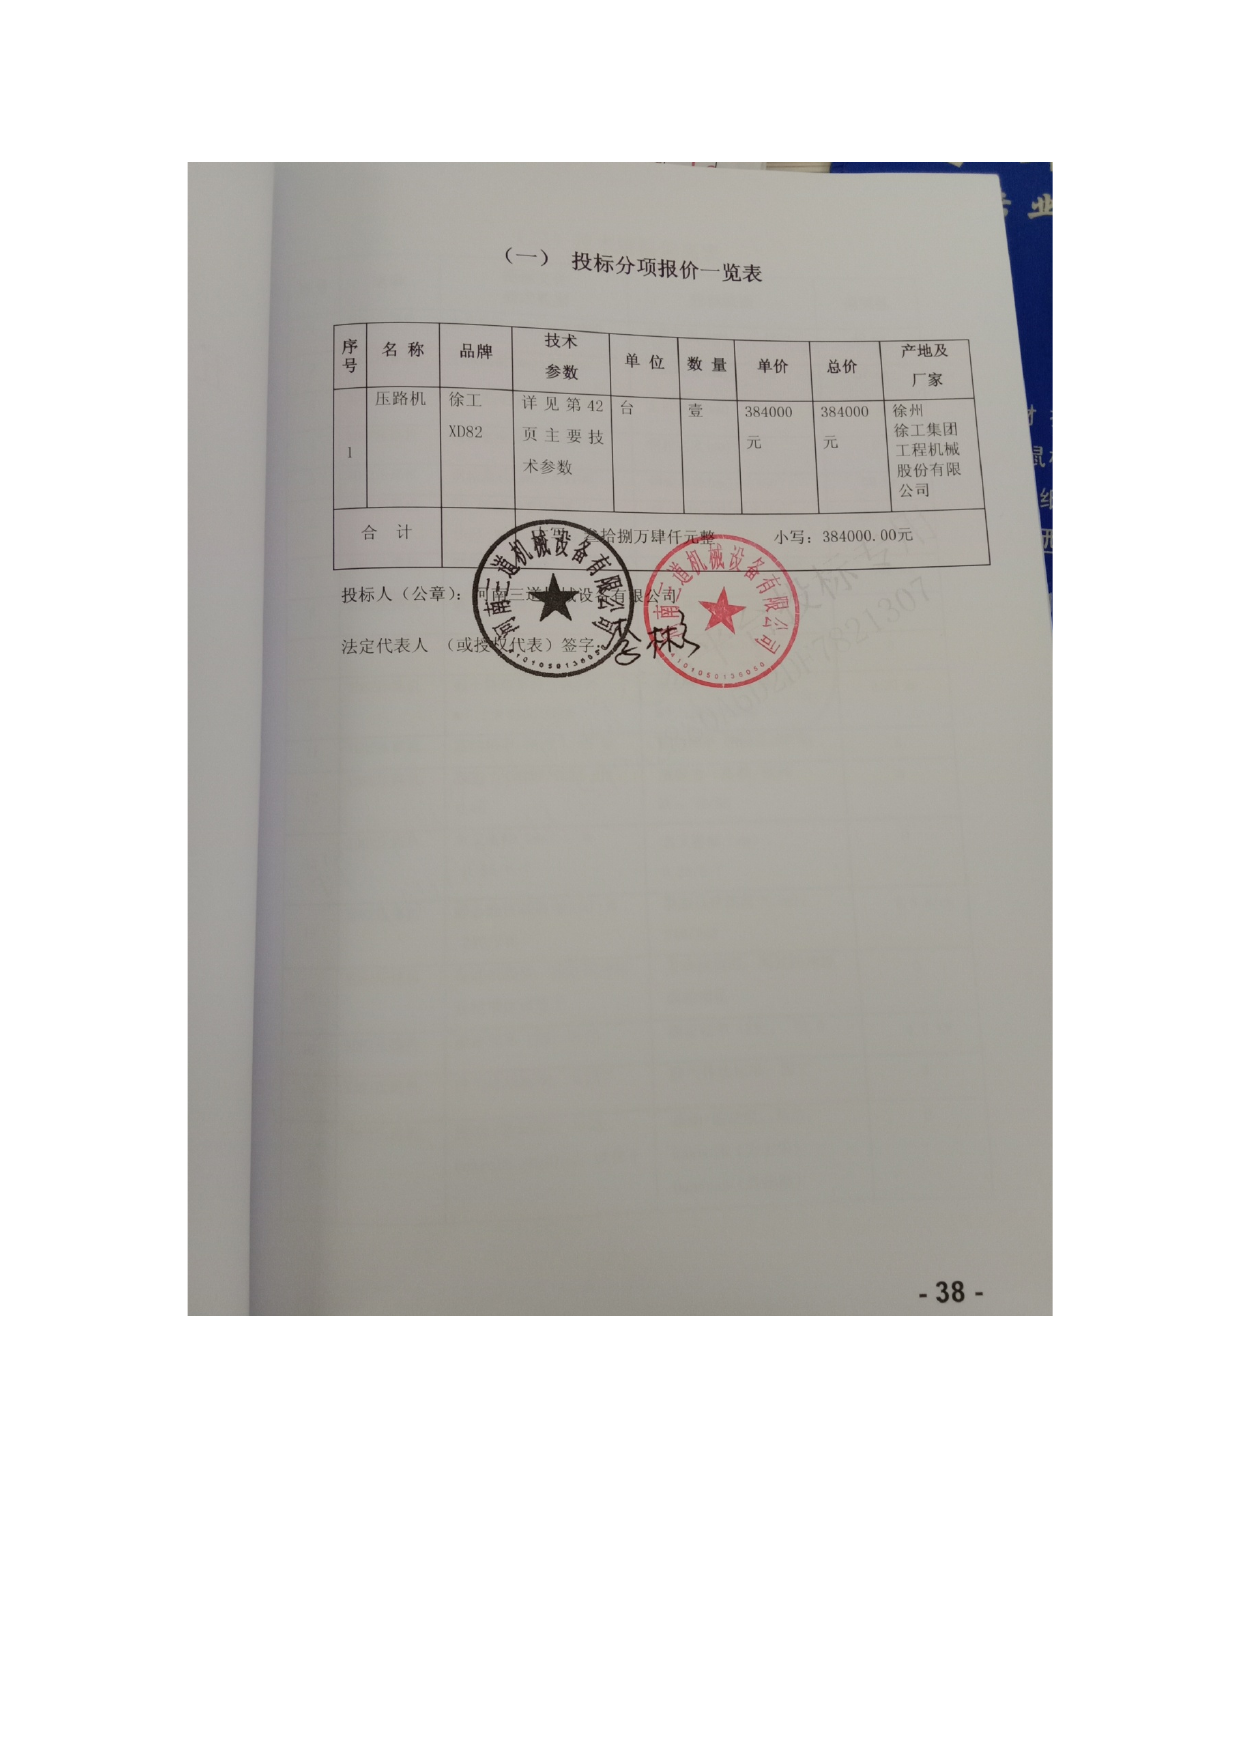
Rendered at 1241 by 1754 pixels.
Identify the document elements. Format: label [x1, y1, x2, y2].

picture [187, 162, 1053, 1316]
